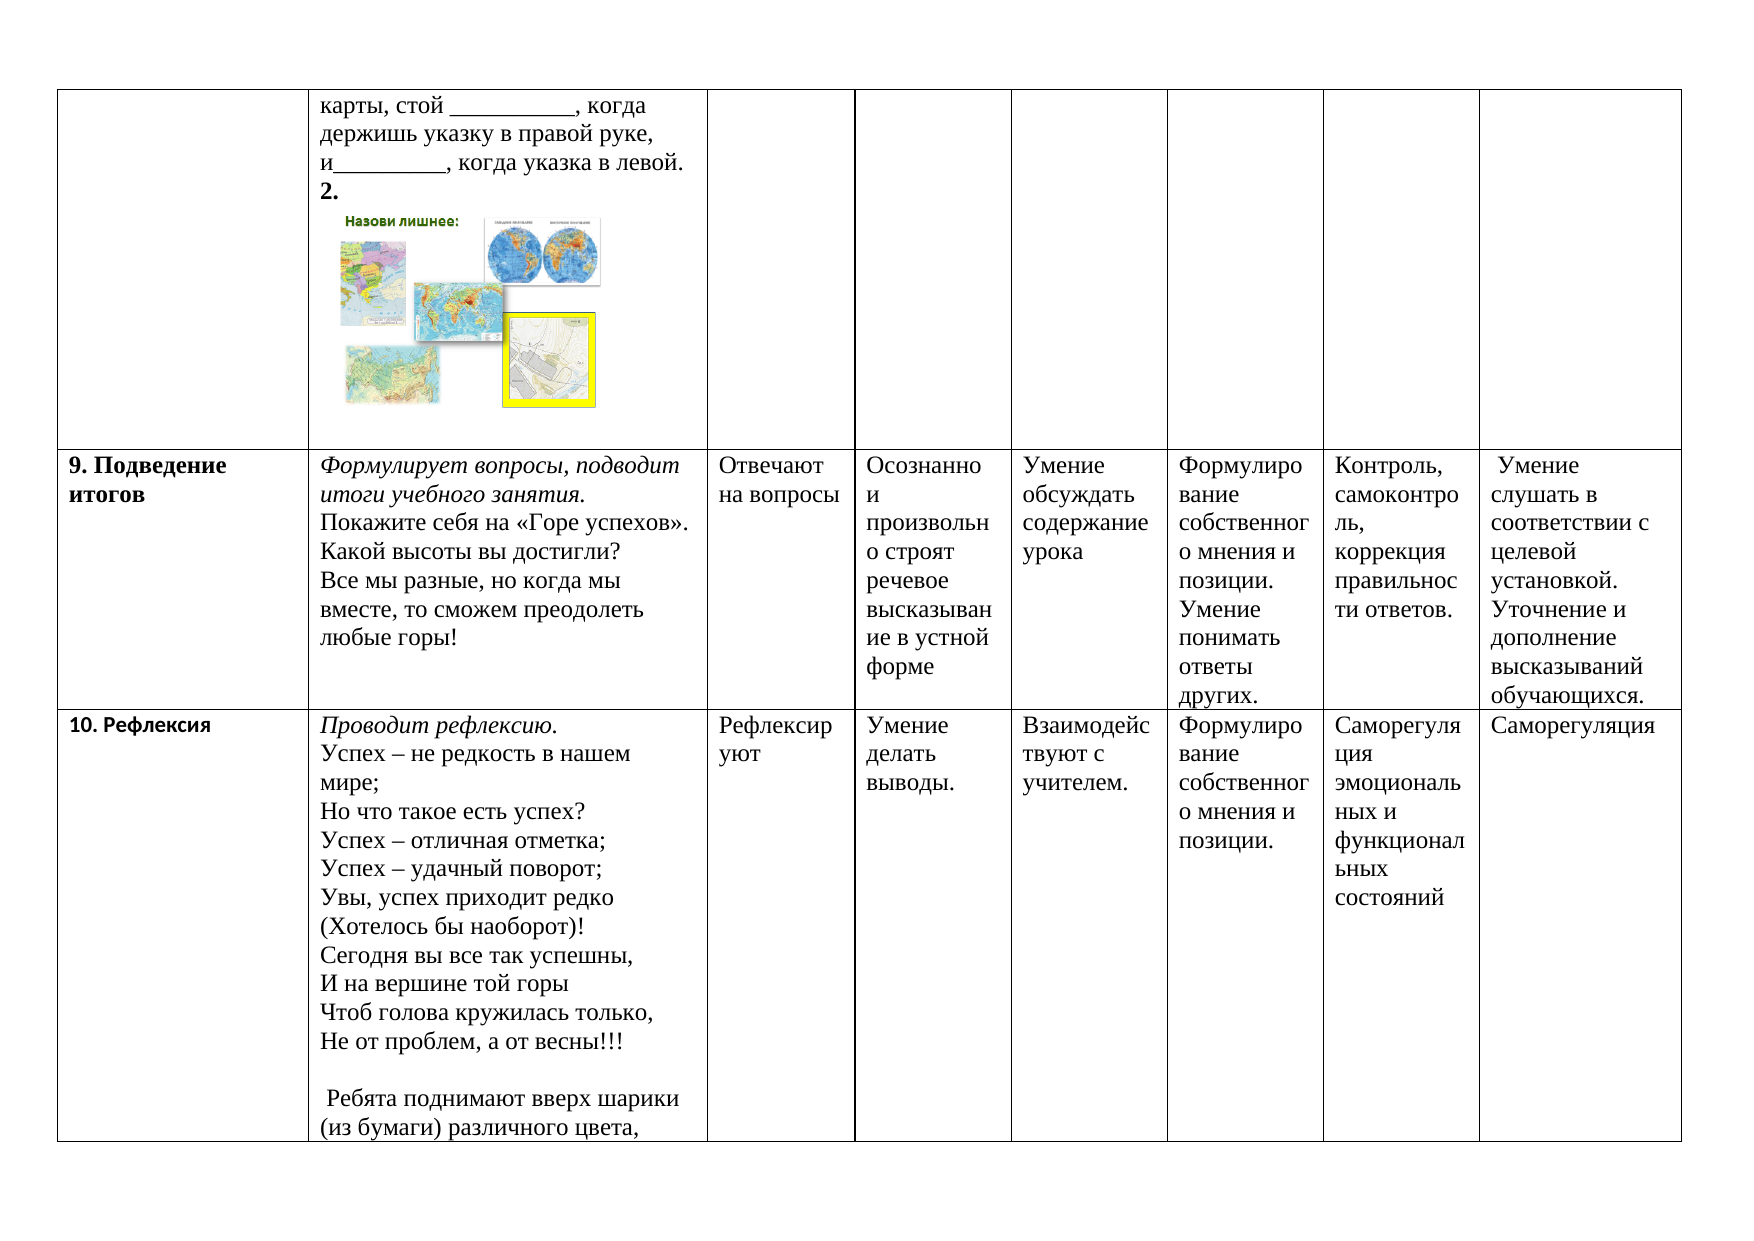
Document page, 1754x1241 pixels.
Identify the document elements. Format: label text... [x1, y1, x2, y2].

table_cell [1324, 90, 1479, 449]
table_cell 10. Рефлексия [58, 710, 308, 1141]
table_cell Формулирует вопросы, подводит итоги учебного занятия. Покажите себя на «Горе успехов». Какой высоты вы достигли? Все мы разные, но когда мы вместе, то сможем преодолеть любые горы! [309, 450, 707, 709]
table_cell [856, 710, 1011, 1141]
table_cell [1012, 90, 1167, 449]
table_cell Контроль, самоконтроль, коррекция правильности ответов. [1324, 450, 1479, 709]
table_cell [1168, 90, 1323, 449]
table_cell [708, 90, 854, 449]
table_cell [856, 90, 1011, 449]
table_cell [309, 90, 707, 449]
table_cell Рефлексируют [708, 710, 854, 1141]
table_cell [1012, 710, 1167, 1141]
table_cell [1324, 710, 1479, 1141]
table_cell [1480, 90, 1681, 449]
table_cell Отвечают на вопросы [708, 450, 854, 709]
picture [326, 204, 614, 421]
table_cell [58, 90, 308, 449]
table_cell Саморегуляция [1480, 710, 1681, 1141]
table_cell Умение обсуждать содержание урока [1012, 450, 1167, 709]
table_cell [309, 710, 707, 1141]
table_cell Формулирование собственного мнения и позиции. Умение понимать ответы других. [1168, 450, 1323, 709]
table_cell 9. Подведение итогов [58, 450, 308, 709]
table_cell Осознанно и произвольно строят речевое высказывание в устной форме [856, 450, 1011, 709]
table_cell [1168, 710, 1323, 1141]
table_cell Умение слушать в соответствии с целевой установкой. Уточнение и дополнение высказываний обучающихся. [1480, 450, 1681, 709]
